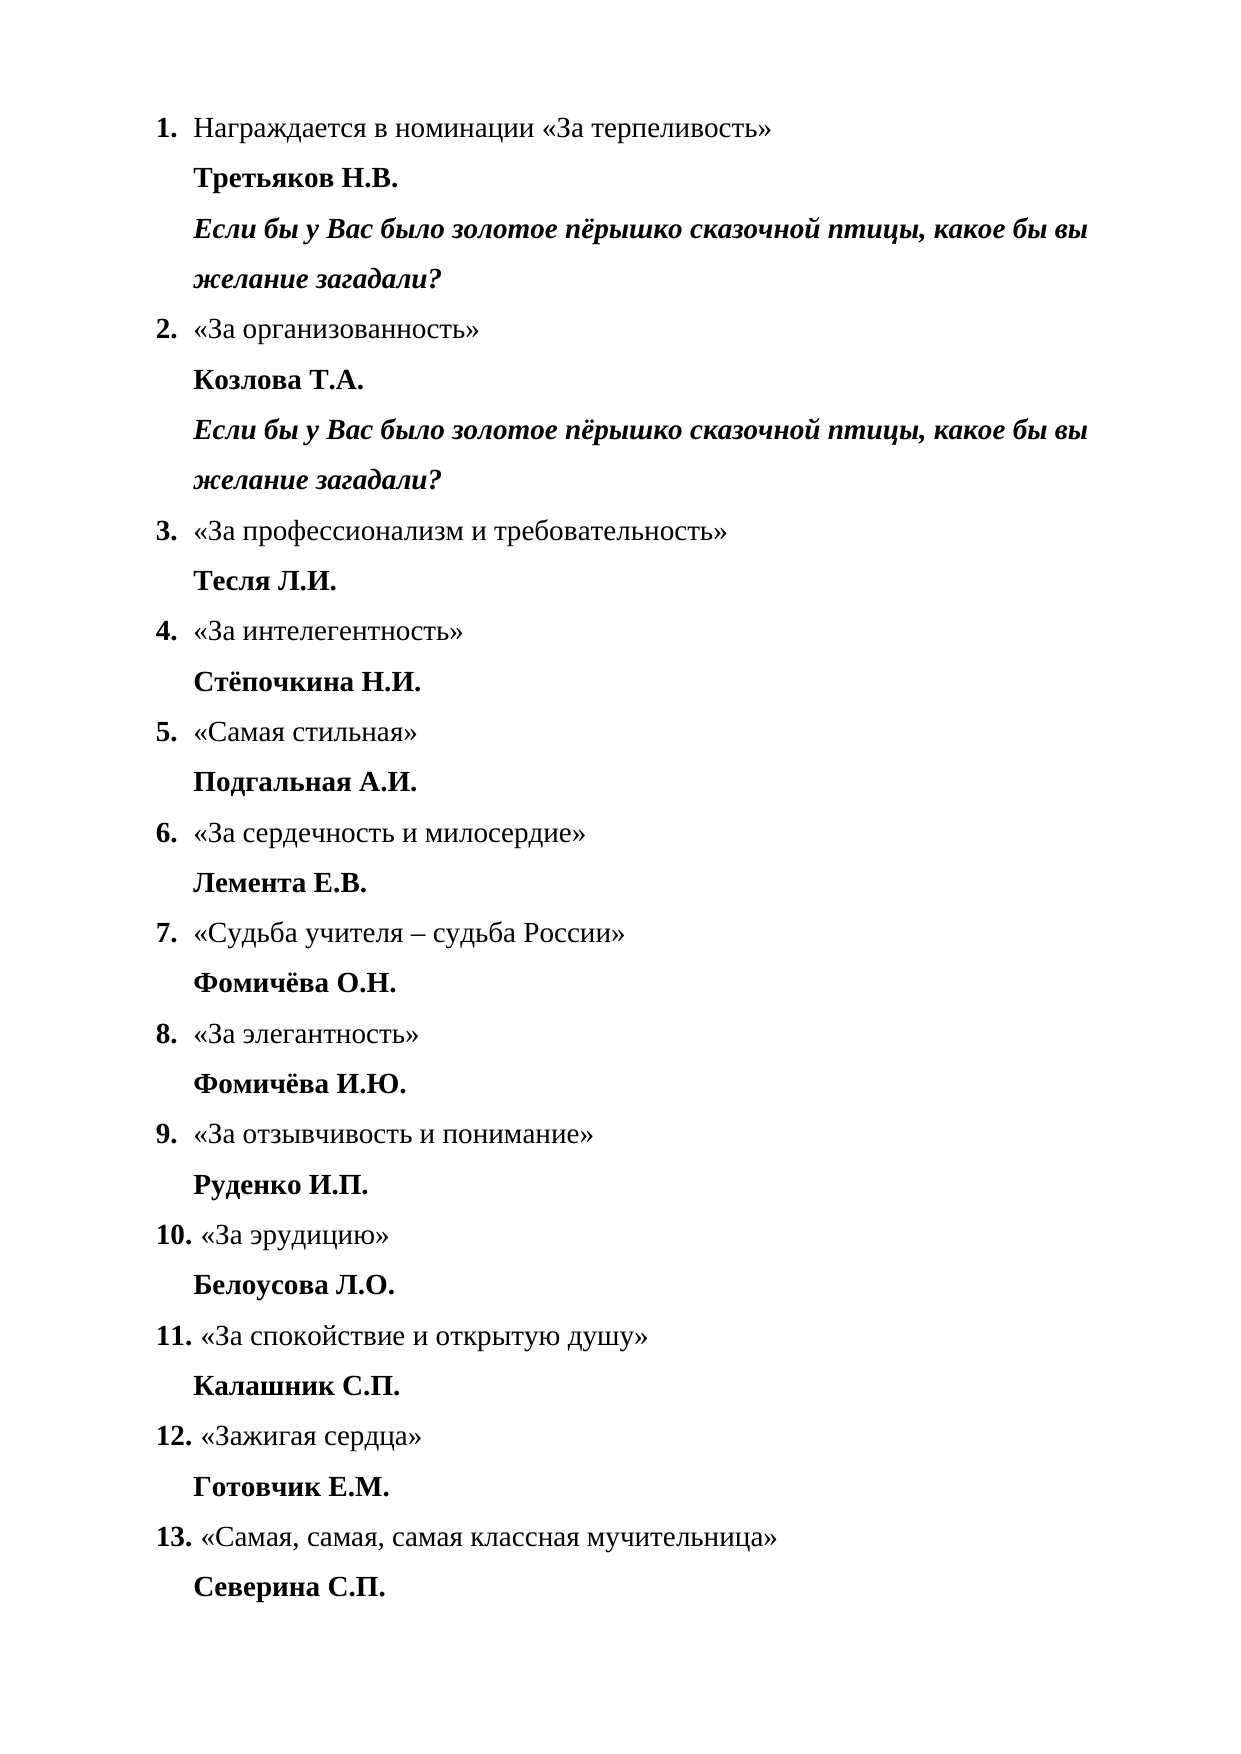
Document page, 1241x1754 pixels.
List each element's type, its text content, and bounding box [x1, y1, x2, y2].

list «За спокойствие и открытую душу» [156, 1318, 1152, 1351]
list Награждается в номинации «За терпеливость» [156, 110, 1152, 144]
text Белоусова Л.О. [193, 1267, 1152, 1301]
text Если бы у Вас было золотое пёрышко сказочной птицы, какое бы вы желание загадали? [193, 412, 1152, 496]
text Северина С.П. [193, 1569, 1152, 1603]
list «Зажигая сердца» [156, 1418, 1152, 1452]
list «Судьба учителя – судьба России» [156, 915, 1152, 949]
text Подгальная А.И. [193, 764, 1152, 798]
list «За отзывчивость и понимание» [156, 1117, 1152, 1150]
text Готовчик Е.М. [193, 1469, 1152, 1502]
list «За профессионализм и требовательность» [156, 513, 1152, 546]
text Третьяков Н.В. [193, 161, 1152, 194]
text Козлова Т.А. [193, 362, 1152, 395]
text Калашник С.П. [193, 1368, 1152, 1402]
list «Самая стильная» [156, 714, 1152, 748]
list «Самая, самая, самая классная мучительница» [156, 1519, 1152, 1553]
text Лемента Е.В. [193, 865, 1152, 898]
list «За элегантность» [156, 1016, 1152, 1049]
list «За эрудицию» [156, 1217, 1152, 1251]
text Если бы у Вас было золотое пёрышко сказочной птицы, какое бы вы желание загадали? [193, 211, 1152, 295]
text Стёпочкина Н.И. [193, 664, 1152, 697]
text Тесля Л.И. [193, 563, 1152, 597]
list «За сердечность и милосердие» [156, 815, 1152, 848]
list «За интелегентность» [156, 613, 1152, 647]
text Фомичёва О.Н. [193, 966, 1152, 999]
text Руденко И.П. [193, 1167, 1152, 1200]
list «За организованность» [156, 312, 1152, 345]
text Фомичёва И.Ю. [193, 1066, 1152, 1100]
